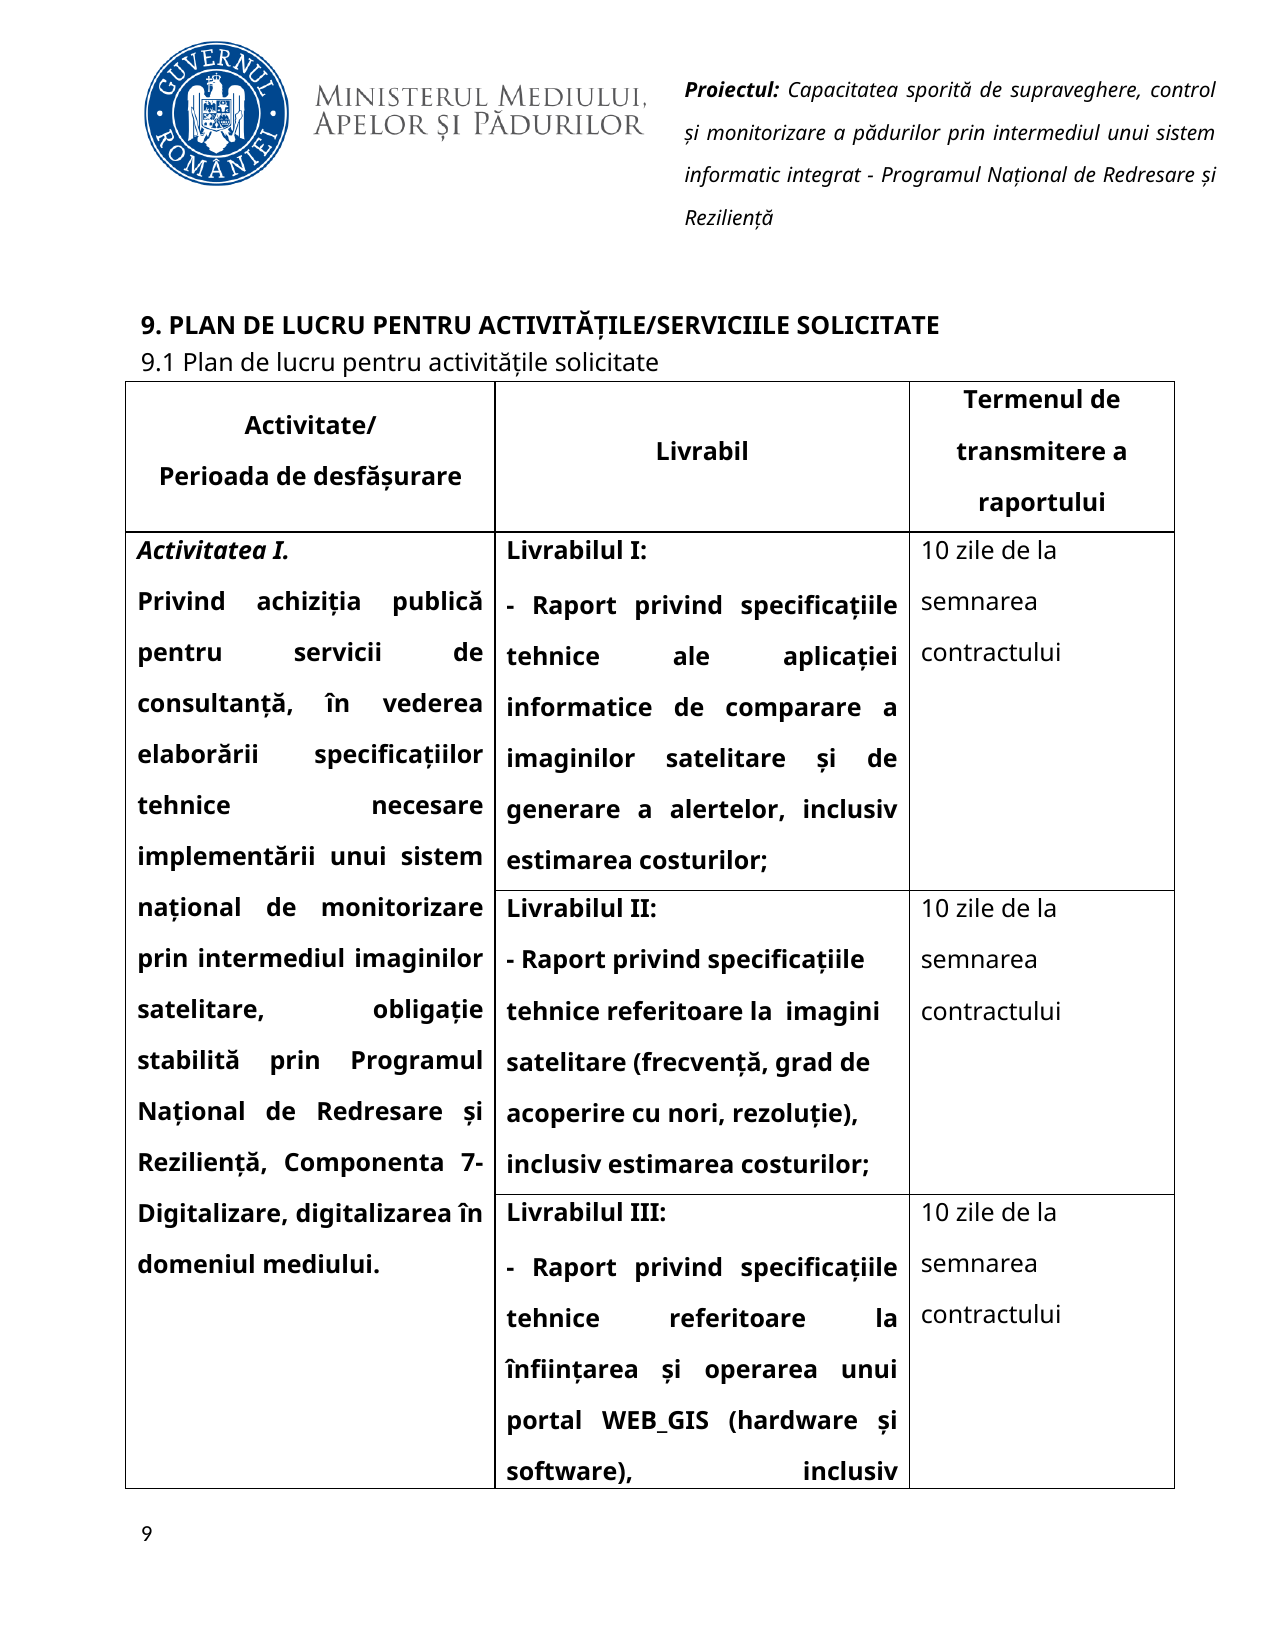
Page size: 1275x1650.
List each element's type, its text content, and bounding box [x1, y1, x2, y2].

picture [141, 38, 673, 186]
table_cell 10 zile de la semnarea contractului [910, 1195, 1174, 1488]
table_cell Activitatea I. Privind achiziția publică pentru servicii de consultanță, în vederea elaborării specificațiilor tehnice necesare implementării unui sistem național de monitorizare prin intermediul imaginilor satelitare, obligație stabilită prin Programul Național de Redresare și Reziliență, Componenta 7- Digitalizare, digitalizarea în domeniul mediului. [126, 533, 494, 1488]
table_header Activitate/ Perioada de desfășurare [126, 382, 494, 531]
table_cell Livrabilul I: - Raport privind specificațiile tehnice ale aplicației informatice de comparare a imaginilor satelitare și de generare a alertelor, inclusiv estimarea costurilor; [496, 533, 909, 890]
table_header Livrabil [496, 382, 909, 531]
table_cell 10 zile de la semnarea contractului [910, 533, 1174, 890]
text 9. PLAN DE LUCRU PENTRU ACTIVITĂȚILE/SERVICIILE SOLICITATE [141, 307, 1219, 342]
table_cell 10 zile de la semnarea contractului [910, 891, 1174, 1193]
table_cell Livrabilul II: - Raport privind specificațiile tehnice referitoare la imagini satelitare (frecvență, grad de acoperire cu nori, rezoluție), inclusiv estimarea costurilor; [496, 891, 909, 1193]
text 9.1 Plan de lucru pentru activitățile solicitate [141, 344, 1219, 378]
table_header Termenul de transmitere a raportului [910, 382, 1174, 531]
